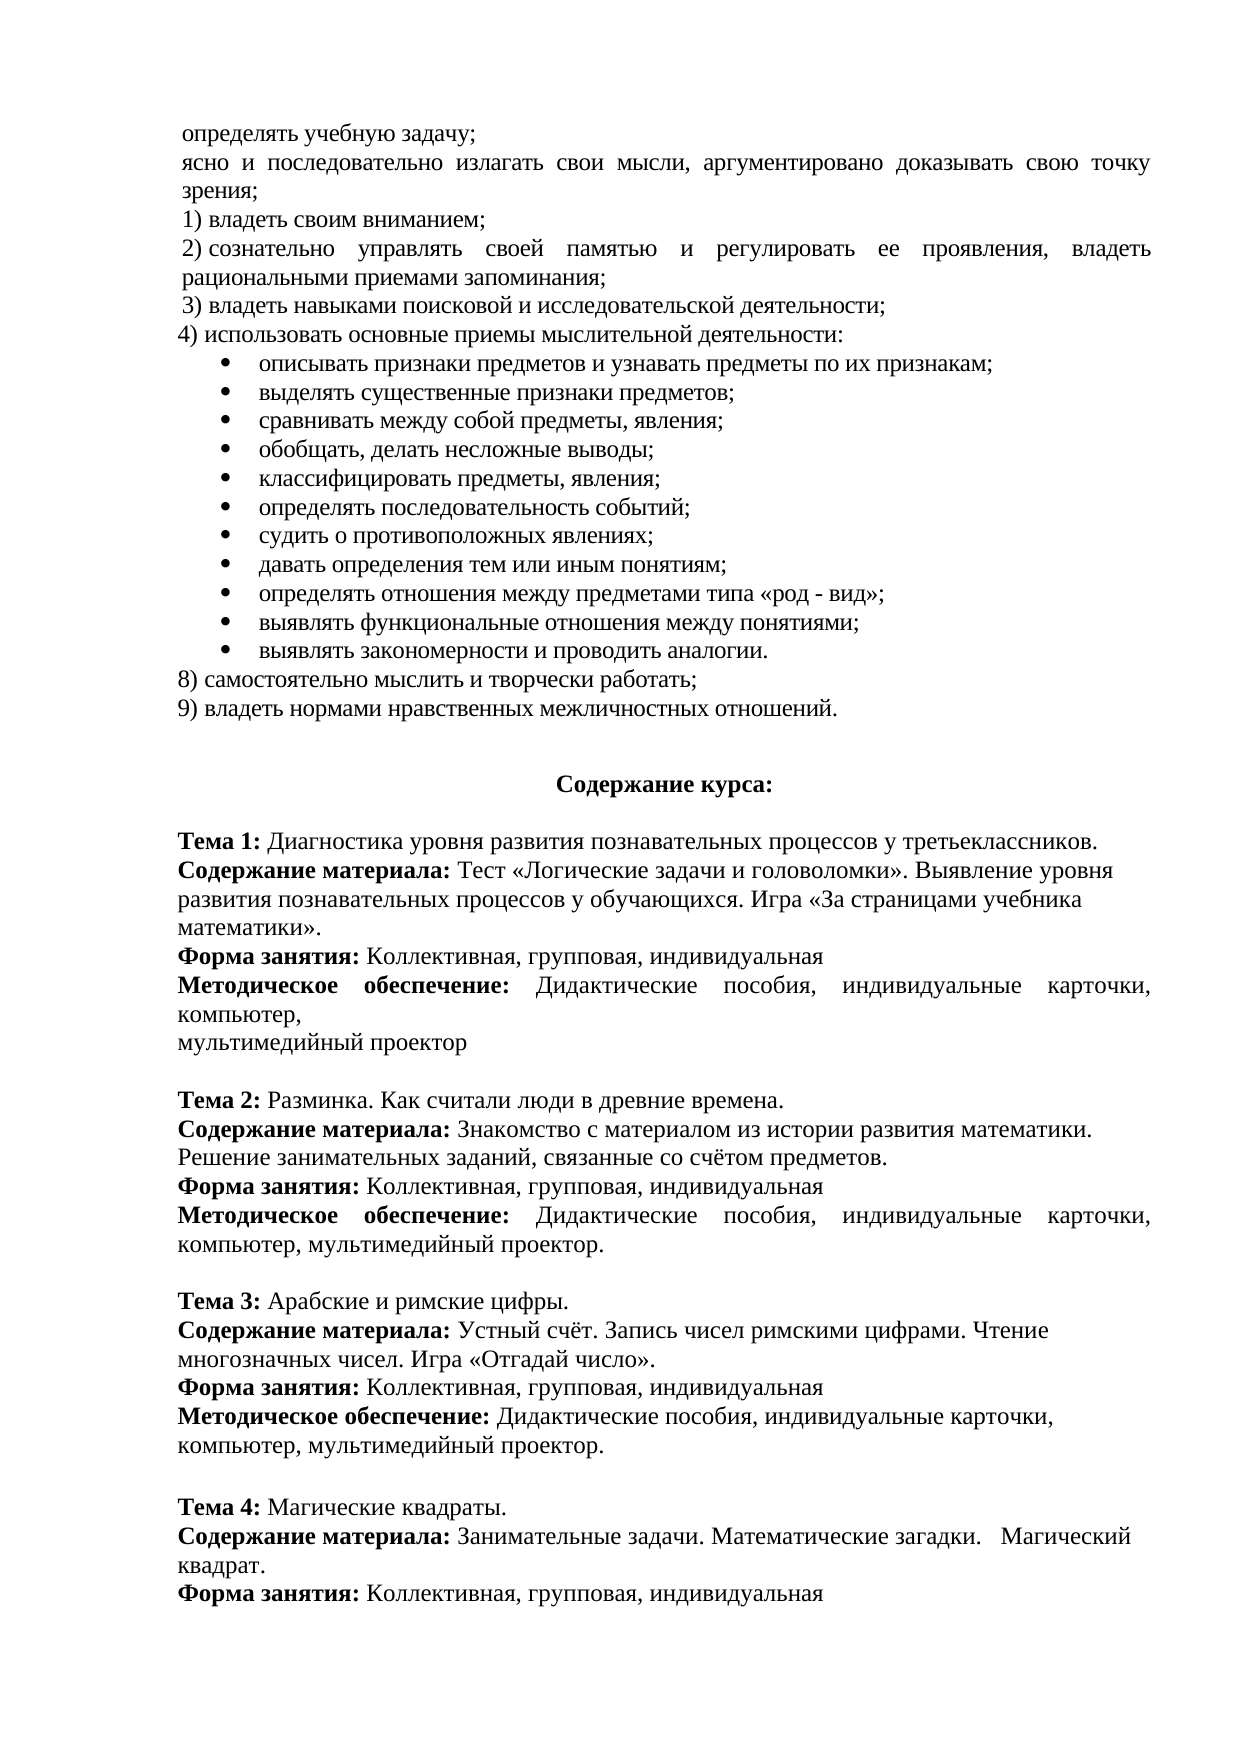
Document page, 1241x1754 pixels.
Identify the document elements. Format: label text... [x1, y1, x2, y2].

list определять последовательность событий; [221, 492, 1152, 521]
text Форма занятия: Коллективная, групповая, индивидуальная [177, 1372, 1152, 1401]
list выявлять функциональные отношения между понятиями; [221, 607, 1152, 636]
text Форма занятия: Коллективная, групповая, индивидуальная [177, 1171, 1152, 1200]
text Методическое обеспечение: Дидактические пособия, индивидуальные карточки, компьютер, [177, 970, 1152, 1027]
text мультимедийный проектор [177, 1027, 1152, 1056]
list владеть нормами нравственных межличностных отношений. [177, 693, 1152, 722]
list обобщать, делать несложные выводы; [221, 434, 1152, 463]
list определять отношения между предметами типа «род - вид»; [221, 578, 1152, 607]
list самостоятельно мыслить и творчески работать; [177, 664, 1152, 693]
text ясно и последовательно излагать свои мысли, аргументировано доказывать свою точку зрения; [182, 147, 1152, 204]
list давать определения тем или иным понятиям; [221, 549, 1152, 578]
list судить о противоположных явлениях; [221, 521, 1152, 549]
text Тема 4: Магические квадраты. [177, 1492, 1152, 1521]
text Содержание материала: Занимательные задачи. Математические загадки. Магический квадрат. [177, 1521, 1152, 1578]
text Содержание материала: Тест «Логические задачи и головоломки». Выявление уровня развития познавательных процессов у обучающихся. Игра «За страницами учебника математики». [177, 855, 1152, 941]
list описывать признаки предметов и узнавать предметы по их признакам; [221, 348, 1152, 377]
text Содержание курса: [177, 769, 1152, 797]
list выделять существенные признаки предметов; [221, 377, 1152, 406]
list владеть навыками поисковой и исследовательской деятельности; [182, 291, 1152, 319]
text Методическое обеспечение: Дидактические пособия, индивидуальные карточки, компьютер, мультимедийный проектор. [177, 1200, 1152, 1257]
text Форма занятия: Коллективная, групповая, индивидуальная [177, 1578, 1152, 1607]
text Форма занятия: Коллективная, групповая, индивидуальная [177, 941, 1152, 970]
text Тема 1: Диагностика уровня развития познавательных процессов у третьеклассников. [177, 826, 1152, 855]
list сознательно управлять своей памятью и регулировать ее проявления, владеть рациональными приемами запоминания; [182, 233, 1152, 291]
list сравнивать между собой предметы, явления; [221, 406, 1152, 434]
list выявлять закономерности и проводить аналогии. [221, 636, 1152, 664]
text Содержание материала: Знакомство с материалом из истории развития математики. Решение занимательных заданий, связанные со счётом предметов. [177, 1114, 1152, 1171]
text определять учебную задачу; [182, 118, 1152, 147]
list владеть своим вниманием; [182, 204, 1152, 233]
text Тема 2: Разминка. Как считали люди в древние времена. [177, 1085, 1152, 1114]
text Содержание материала: Устный счёт. Запись чисел римскими цифрами. Чтение многозначных чисел. Игра «Отгадай число». [177, 1315, 1152, 1372]
list классифицировать предметы, явления; [221, 463, 1152, 492]
list использовать основные приемы мыслительной деятельности: [177, 319, 1152, 348]
text Тема 3: Арабские и римские цифры. [177, 1286, 1152, 1315]
text Методическое обеспечение: Дидактические пособия, индивидуальные карточки, компьютер, мультимедийный проектор. [177, 1401, 1152, 1459]
